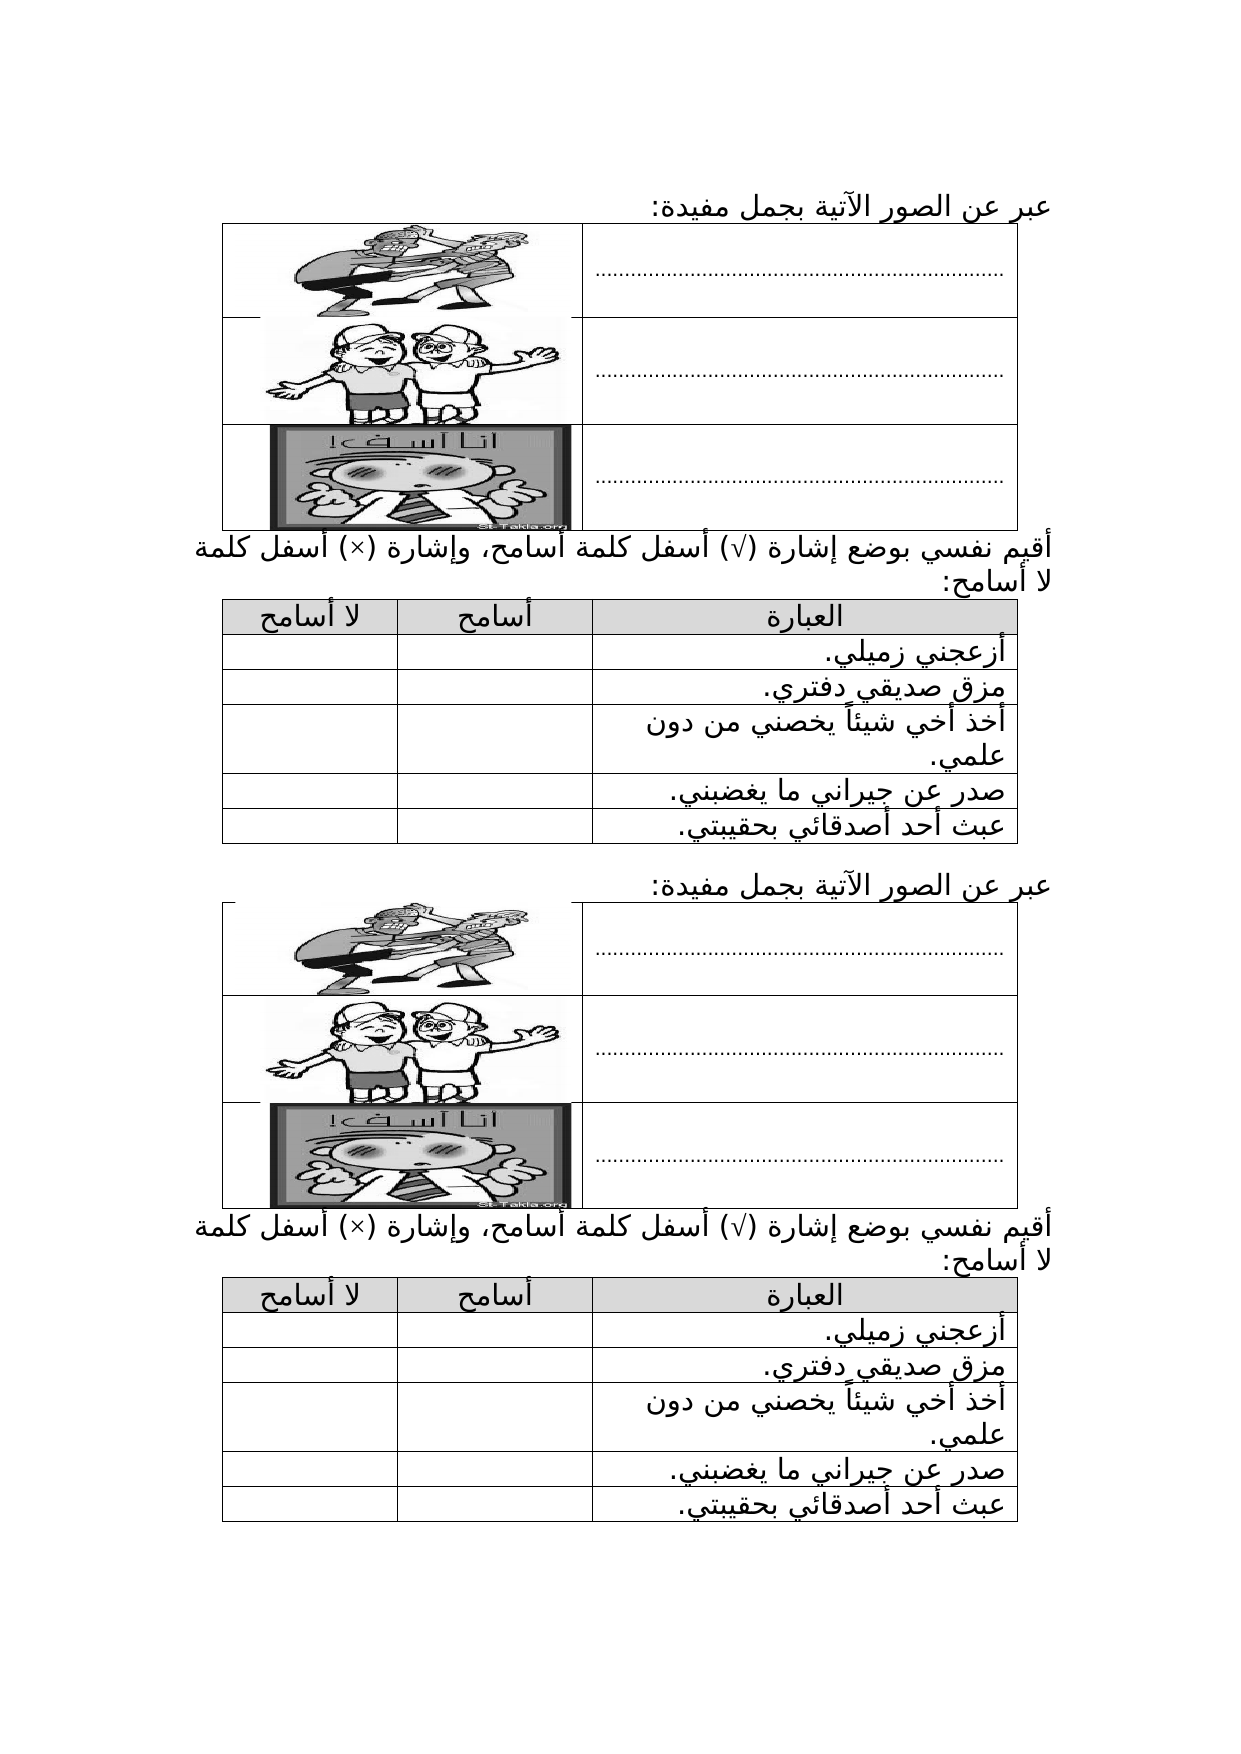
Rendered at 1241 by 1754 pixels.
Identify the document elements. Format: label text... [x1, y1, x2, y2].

table_cell صدر عن جيراني ما يغضبني. [593, 1452, 1017, 1486]
table_cell [223, 1313, 397, 1347]
table_cell [398, 774, 592, 808]
table_header العبارة [593, 600, 1017, 634]
table_cell [398, 670, 592, 704]
table_header أسامح [398, 1278, 592, 1312]
table_cell عبث أحد أصدقائي بحقيبتي. [593, 1487, 1017, 1521]
table_cell [223, 425, 269, 529]
table_cell [223, 996, 260, 1102]
table_cell ..................................................................... [583, 996, 1017, 1102]
table_cell [572, 1103, 582, 1208]
table_cell [572, 425, 582, 529]
table_cell [223, 1383, 397, 1451]
table_cell [398, 635, 592, 669]
text أقيم نفسي بوضع إشارة (√) أسفل كلمة أسامح، وإشارة (×) أسفل كلمة لا أسامح: [187, 531, 1053, 599]
table_cell أزعجني زميلي. [593, 1313, 1017, 1347]
table_header [223, 903, 235, 995]
table_cell [223, 705, 397, 773]
table_cell صدر عن جيراني ما يغضبني. [593, 774, 1017, 808]
table_cell [572, 996, 582, 1102]
table_cell ..................................................................... [583, 425, 1017, 529]
table_cell أزعجني زميلي. [593, 635, 1017, 669]
table_cell مزق صديقي دفتري. [593, 670, 1017, 704]
table_cell [223, 670, 397, 704]
table_cell [398, 1348, 592, 1382]
table_cell [223, 809, 397, 843]
table_cell [398, 705, 592, 773]
table_cell ..................................................................... [583, 318, 1017, 424]
table_cell [223, 1103, 269, 1208]
table_cell مزق صديقي دفتري. [593, 1348, 1017, 1382]
table_header ..................................................................... [583, 903, 1017, 995]
table_cell [223, 1452, 397, 1486]
table_header ..................................................................... [583, 224, 1017, 317]
table_cell عبث أحد أصدقائي بحقيبتي. [593, 809, 1017, 843]
table_header لا أسامح [223, 1278, 397, 1312]
table_cell [398, 1313, 592, 1347]
text أقيم نفسي بوضع إشارة (√) أسفل كلمة أسامح، وإشارة (×) أسفل كلمة لا أسامح: [187, 1209, 1053, 1277]
table_cell [398, 1452, 592, 1486]
table_header [572, 224, 582, 317]
table_cell [572, 318, 582, 424]
table_cell [398, 1383, 592, 1451]
text عبر عن الصور الآتية بجمل مفيدة: [187, 868, 1053, 902]
table_header أسامح [398, 600, 592, 634]
table_cell [223, 1487, 397, 1521]
table_header العبارة [593, 1278, 1017, 1312]
table_cell أخذ أخي شيئاً يخصني من دون علمي. [593, 1383, 1017, 1451]
table_header لا أسامح [223, 600, 397, 634]
table_header [572, 903, 582, 995]
table_cell [223, 774, 397, 808]
table_cell أخذ أخي شيئاً يخصني من دون علمي. [593, 705, 1017, 773]
table_cell [223, 1348, 397, 1382]
table_cell [398, 1487, 592, 1521]
table_cell ..................................................................... [583, 1103, 1017, 1208]
table_cell [223, 318, 260, 424]
table_cell [398, 809, 592, 843]
table_header [223, 224, 235, 317]
table_cell [223, 635, 397, 669]
text عبر عن الصور الآتية بجمل مفيدة: [187, 189, 1053, 223]
